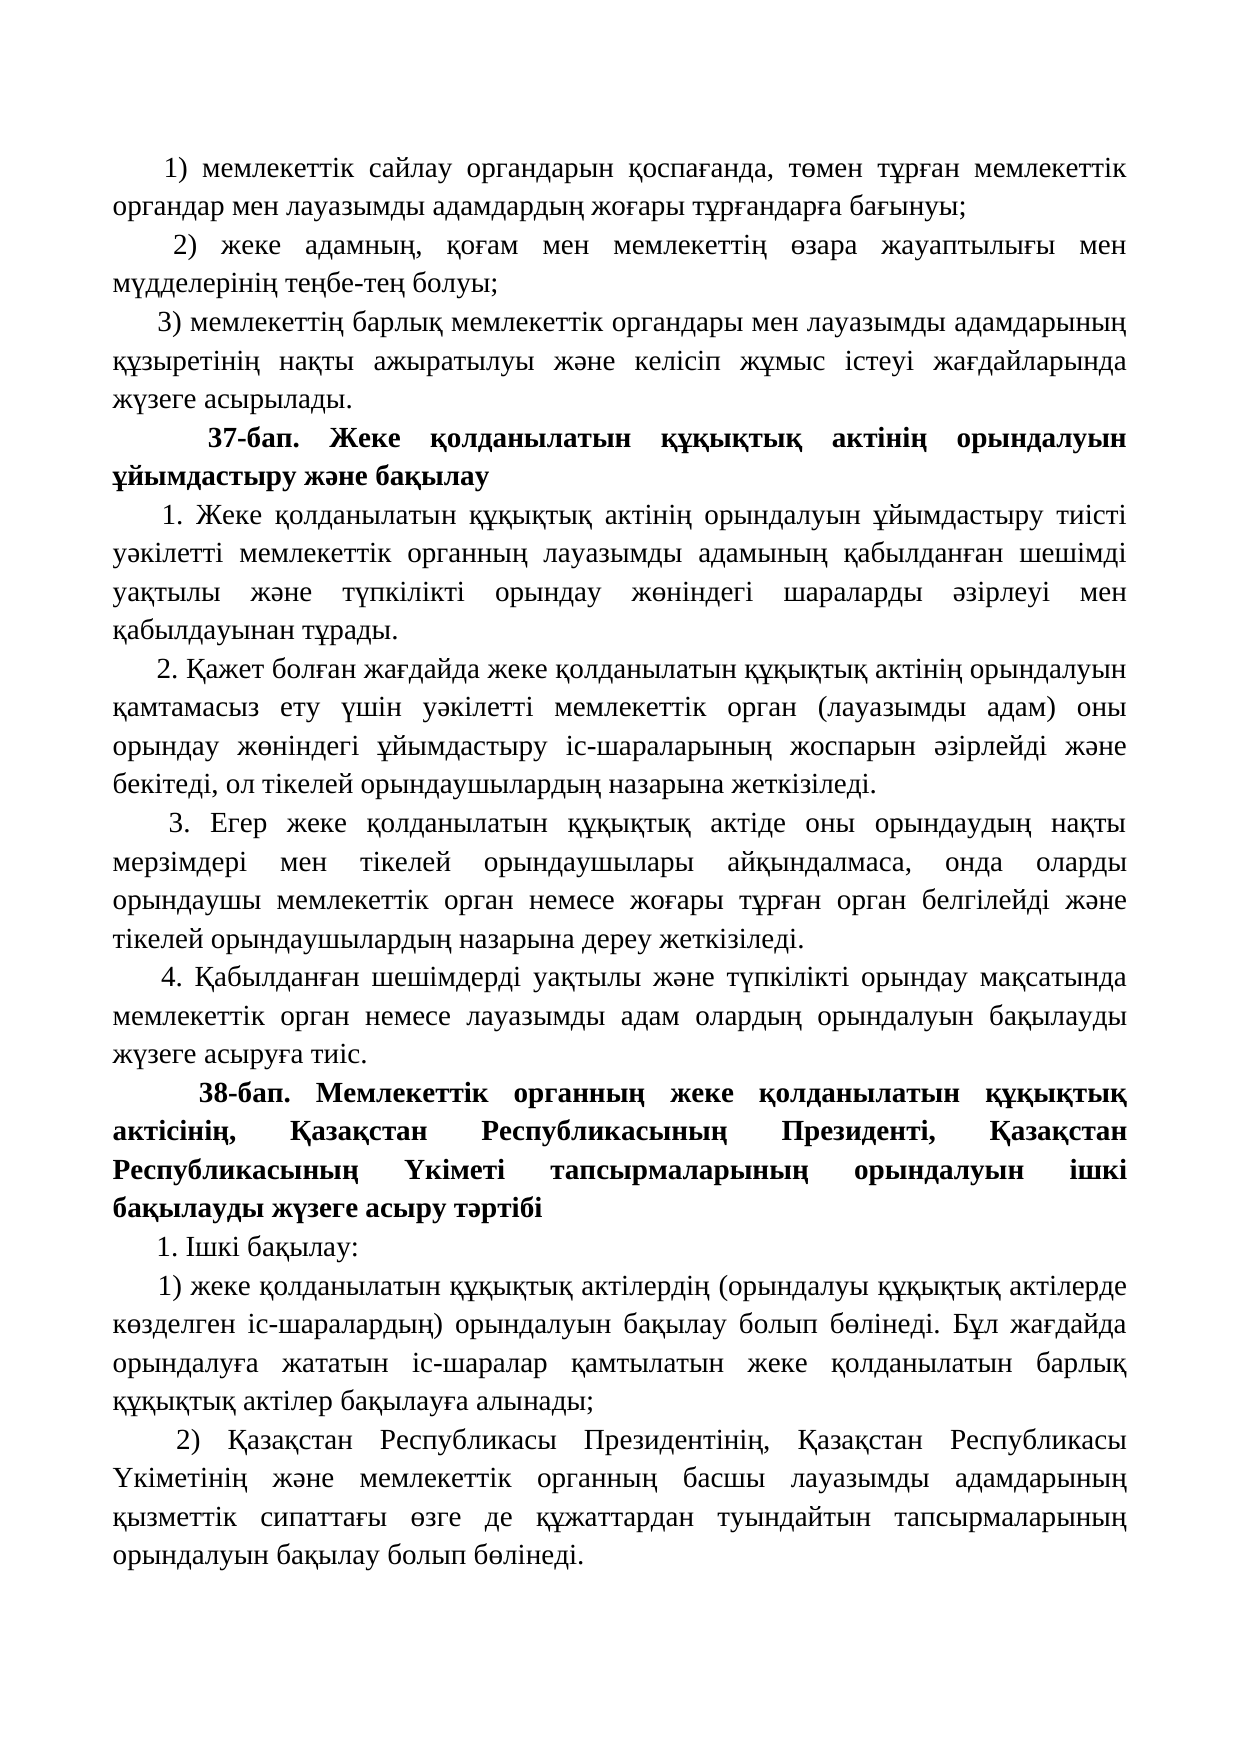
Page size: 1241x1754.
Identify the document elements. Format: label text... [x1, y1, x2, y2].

text 1) жеке қолданылатын құқықтық актілердің (орындалуы құқықтық актілерде көзделген іс-шаралардың) орындалуын бақылау болып бөлінеді. Бұл жағдайда орындалуға жататын іс-шаралар қамтылатын жеке қолданылатын барлық құқықтық актілер бақылауға алынады; [112, 1268, 1128, 1417]
text 4. Қабылданған шешiмдердi уақтылы және түпкілікті орындау мақсатында мемлекеттiк орган немесе лауазымды адам олардың орындалуын бақылауды жүзеге асыруға тиiс. [112, 959, 1128, 1070]
text 2. Қажет болған жағдайда жеке қолданылатын құқықтық актiнiң орындалуын қамтамасыз ету үшiн уәкiлеттi мемлекеттiк орган (лауазымды адам) оны орындау жөнiндегi ұйымдастыру іс-шараларының жоспарын әзiрлейді және бекiтедi, ол тiкелей орындаушылардың назарына жеткiзіледi. [112, 651, 1128, 800]
text 1. Ішкі бақылау: [112, 1229, 1128, 1263]
text 1) мемлекеттік сайлау органдарын қоспағанда, төмен тұрған мемлекеттiк органдар мен лауазымды адамдардың жоғары тұрғандарға бағынуы; [112, 150, 1128, 222]
text 37-бап. Жеке қолданылатын құқықтық актiнiң орындалуын ұйымдастыру және бақылау [112, 420, 1128, 492]
text 2) жеке адамның, қоғам мен мемлекеттiң өзара жауаптылығы мен мүдделерiнiң теңбе-тең болуы; [112, 227, 1128, 299]
text 2) Қазақстан Республикасы Президентінің, Қазақстан Республикасы Үкіметінің және мемлекеттік органның басшы лауазымды адамдарының қызметтік сипаттағы өзге де құжаттардан туындайтын тапсырмаларының орындалуын бақылау болып бөлінеді. [112, 1422, 1128, 1571]
text 1. Жеке қолданылатын құқықтық актiнiң орындалуын ұйымдастыру тиісті уәкiлеттi мемлекеттiк органның лауазымды адамының қабылданған шешiмдi уақтылы және түпкілікті орындау жөнiндегi шараларды әзiрлеуі мен қабылдауынан тұрады. [112, 497, 1128, 646]
text 3) мемлекеттiң барлық мемлекеттiк органдары мен лауазымды адамдарының құзыретінің нақты ажыратылуы және келісіп жұмыс істеуі жағдайларында жүзеге асырылады. [112, 304, 1128, 415]
text 3. Егер жеке қолданылатын құқықтық актiде оны орындаудың нақты мерзiмдерi мен тiкелей орындаушылары айқындалмаса, онда оларды орындаушы мемлекеттiк орган немесе жоғары тұрған орган белгiлейдi және тiкелей орындаушылардың назарына дереу жеткiзiледi. [112, 805, 1128, 954]
text 38-бап. Мемлекеттік органның жеке қолданылатын құқықтық актісінің, Қазақстан Республикасының Президенті, Қазақстан Республикасының Үкіметі тапсырмаларының орындалуын ішкі бақылауды жүзеге асыру тәртібі [112, 1075, 1128, 1224]
